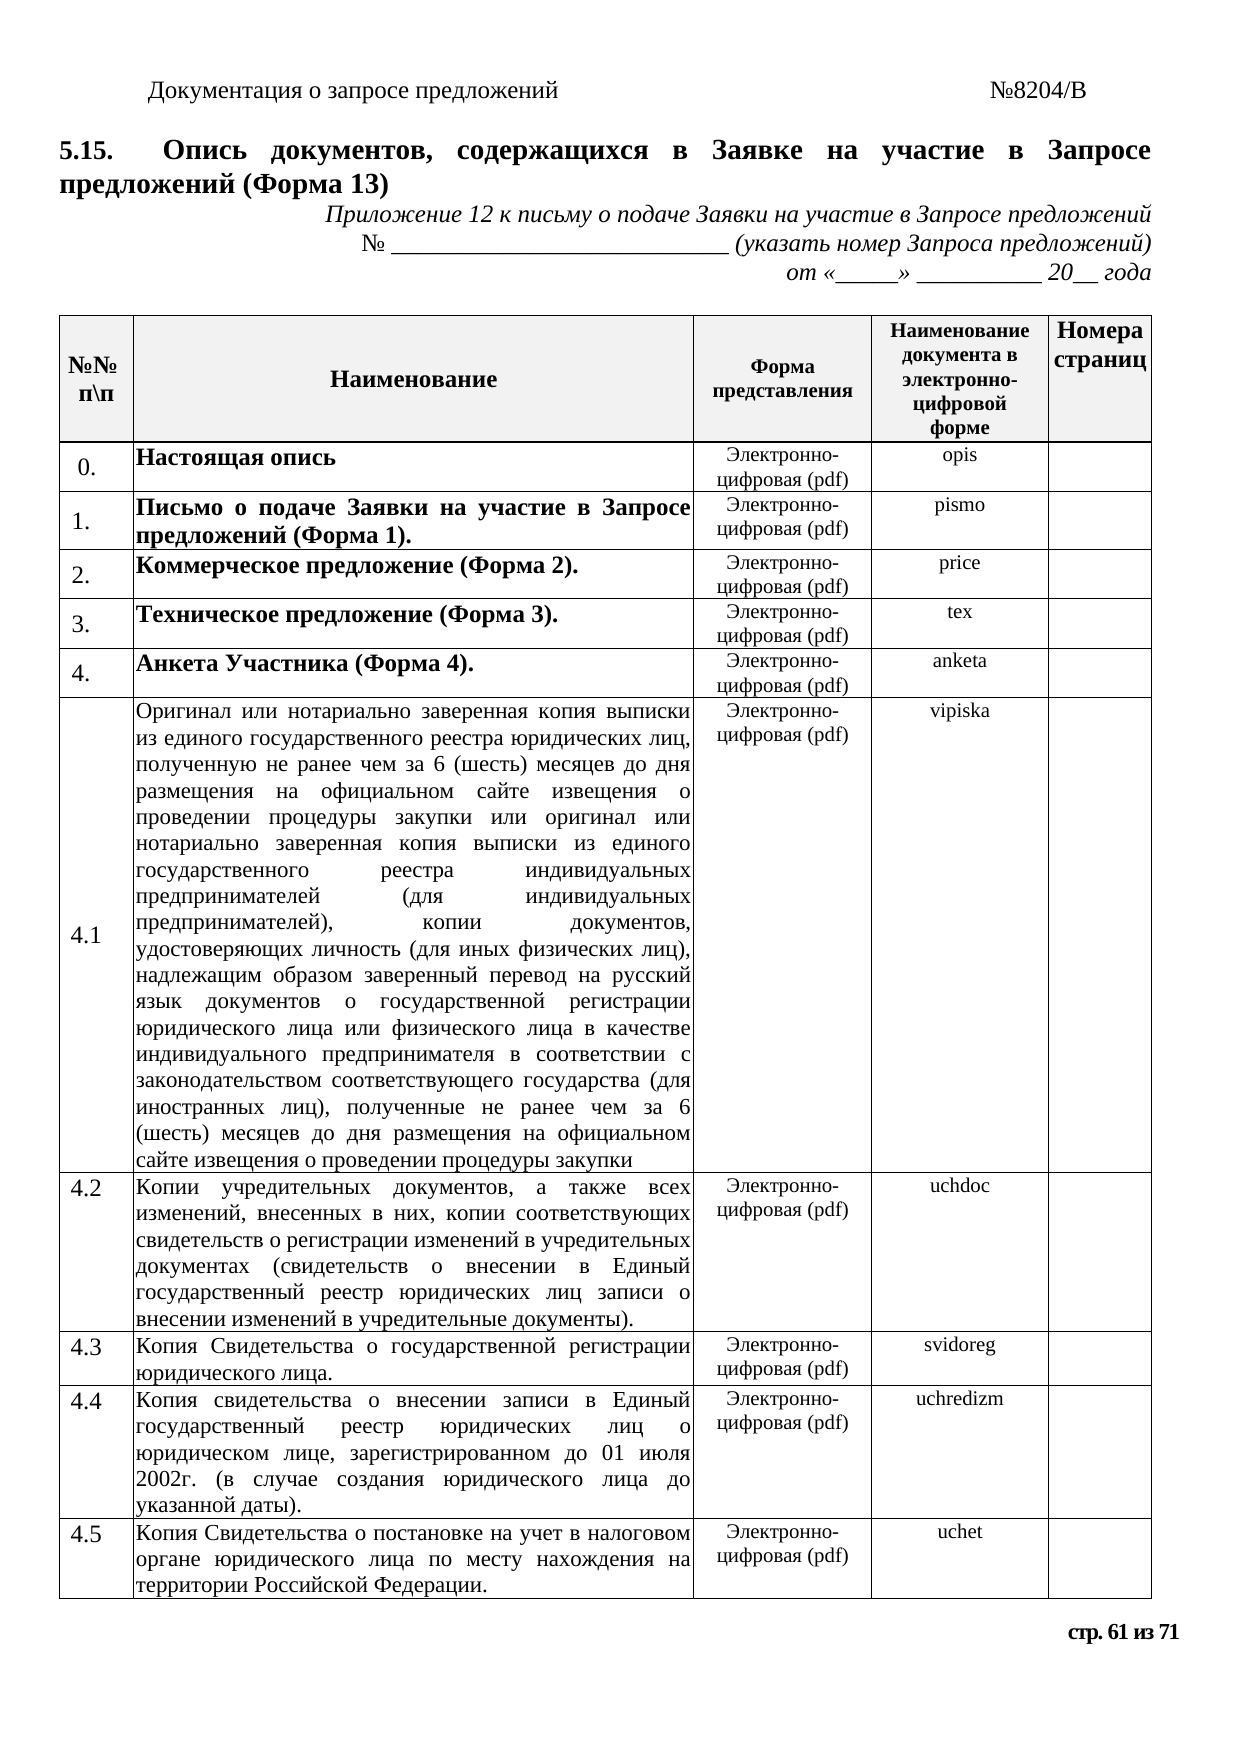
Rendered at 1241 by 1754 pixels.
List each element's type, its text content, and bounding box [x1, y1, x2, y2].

table_cell 4.4 [60, 1386, 133, 1518]
table_header Наименование документа в электронно-цифровой форме [872, 316, 1048, 441]
table_cell Письмо о подаче Заявки на участие в Запросе предложений (Форма 1). [134, 492, 693, 549]
table_cell uchredizm [872, 1386, 1048, 1518]
table_cell Электронно-цифровая (pdf) [694, 1332, 871, 1385]
table_cell [60, 492, 133, 549]
table_cell [60, 599, 133, 647]
table_cell svidoreg [872, 1332, 1048, 1385]
text от «_____» __________ 20__ года [148, 257, 1152, 286]
table_cell price [872, 550, 1048, 598]
table_cell Копии учредительных документов, а также всех изменений, внесенных в них, копии соответствующих свидетельств о регистрации изменений в учредительных документах (свидетельств о внесении в Единый государственный реестр юридических лиц записи о внесении изменений в учредительные документы). [134, 1173, 693, 1331]
table_cell Оригинал или нотариально заверенная копия выписки из единого государственного реестра юридических лиц, полученную не ранее чем за 6 (шесть) месяцев до дня размещения на официальном сайте извещения о проведении процедуры закупки или оригинал или нотариально заверенная копия выписки из единого государственного реестра индивидуальных предпринимателей (для индивидуальных предпринимателей), копии документов, удостоверяющих личность (для иных физических лиц), надлежащим образом заверенный перевод на русский язык документов о государственной регистрации юридического лица или физического лица в качестве индивидуального предпринимателя в соответствии с законодательством соответствующего государства (для иностранных лиц), полученные не ранее чем за 6 (шесть) месяцев до дня размещения на официальном сайте извещения о проведении процедуры закупки [134, 698, 693, 1172]
table_header Форма представления [694, 316, 871, 441]
table_cell vipiska [872, 698, 1048, 1172]
table_cell Копия Свидетельства о постановке на учет в налоговом органе юридического лица по месту нахождения на территории Российской Федерации. [134, 1519, 693, 1598]
table_cell Электронно-цифровая (pdf) [694, 1519, 871, 1598]
table_cell [1049, 649, 1151, 697]
table_cell [1049, 443, 1151, 491]
table_cell Техническое предложение (Форма 3). [134, 599, 693, 647]
table_cell Электронно-цифровая (pdf) [694, 492, 871, 549]
table_cell [1049, 599, 1151, 647]
table_cell Электронно-цифровая (pdf) [694, 599, 871, 647]
table_cell [1049, 698, 1151, 1172]
text № ___________________________ (указать номер Запроса предложений) [148, 228, 1152, 257]
table_cell Электронно-цифровая (pdf) [694, 698, 871, 1172]
table_cell Электронно-цифровая (pdf) [694, 443, 871, 491]
table_cell Электронно-цифровая (pdf) [694, 550, 871, 598]
table_cell Коммерческое предложение (Форма 2). [134, 550, 693, 598]
table_cell Электронно-цифровая (pdf) [694, 649, 871, 697]
table_cell [60, 649, 133, 697]
text Приложение 12 к письму о подаче Заявки на участие в Запросе предложений [148, 199, 1152, 228]
text Опись документов, содержащихся в Заявке на участие в Запросе предложений (Форма 13) [59, 132, 1152, 199]
table_cell [1049, 492, 1151, 549]
table_cell [1049, 1332, 1151, 1385]
table_cell Копия свидетельства о внесении записи в Единый государственный реестр юридических лиц о юридическом лице, зарегистрированном до 01 июля 2002г. (в случае создания юридического лица до указанной даты). [134, 1386, 693, 1518]
table_cell Копия Свидетельства о государственной регистрации юридического лица. [134, 1332, 693, 1385]
table_header №№ п\п [60, 316, 133, 441]
table_cell Настоящая опись [134, 443, 693, 491]
table_cell Электронно-цифровая (pdf) [694, 1386, 871, 1518]
table_cell tex [872, 599, 1048, 647]
table_cell 4.5 [60, 1519, 133, 1598]
table_cell [1049, 1519, 1151, 1598]
table_cell [1049, 550, 1151, 598]
table_cell 4.2 [60, 1173, 133, 1331]
table_cell [1049, 1173, 1151, 1331]
table_cell uchdoc [872, 1173, 1048, 1331]
table_cell uchet [872, 1519, 1048, 1598]
table_cell Электронно-цифровая (pdf) [694, 1173, 871, 1331]
table_cell anketa [872, 649, 1048, 697]
table_cell [60, 443, 133, 491]
table_cell 4.1 [60, 698, 133, 1172]
table_cell opis [872, 443, 1048, 491]
table_cell pismo [872, 492, 1048, 549]
table_cell [1049, 1386, 1151, 1518]
table_cell [60, 550, 133, 598]
table_header Наименование [134, 316, 693, 441]
table_header Номера страниц [1049, 316, 1151, 441]
table_cell 4.3 [60, 1332, 133, 1385]
table_cell Анкета Участника (Форма 4). [134, 649, 693, 697]
